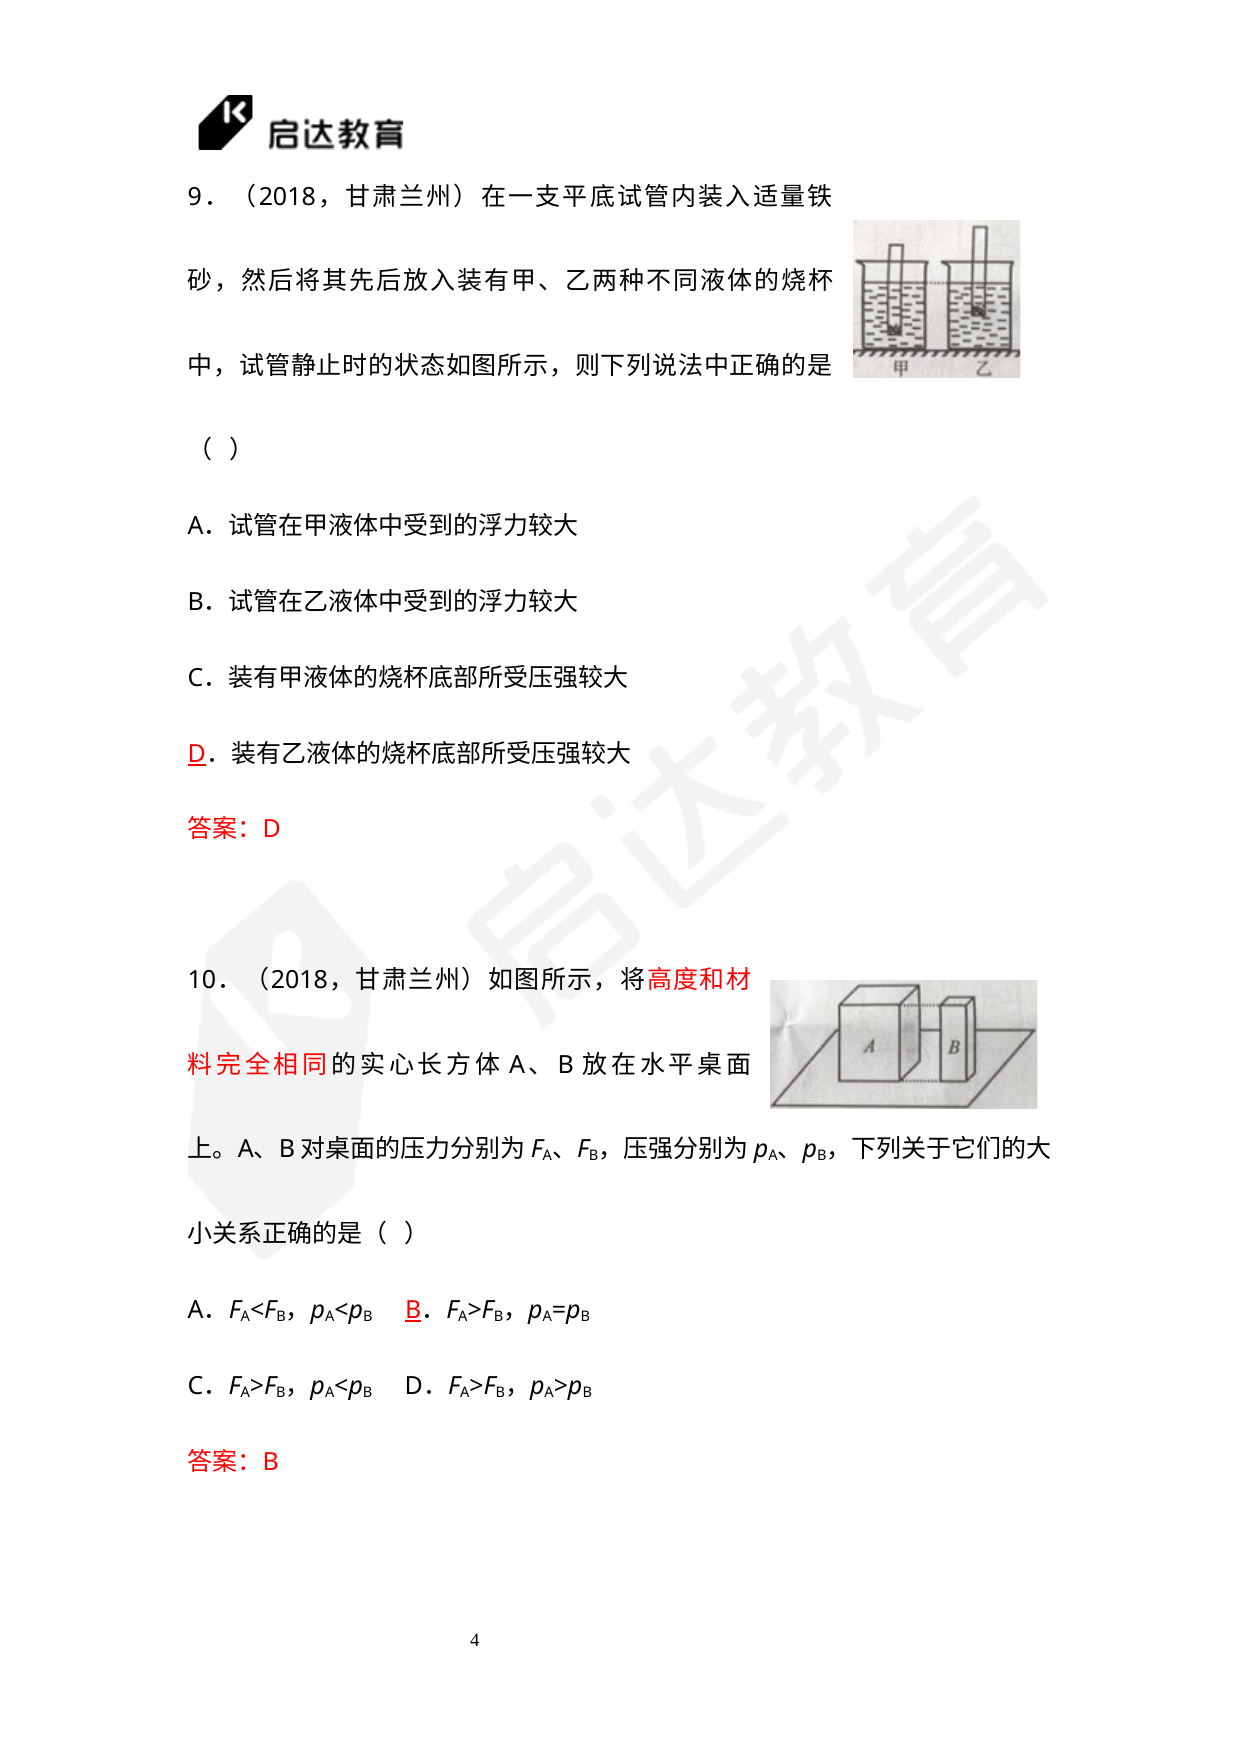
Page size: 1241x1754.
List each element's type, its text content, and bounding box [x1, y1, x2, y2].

picture [768, 980, 1037, 1108]
text A．试管在甲液体中受到的浮力较大 [187, 491, 1053, 556]
text 9．（2018，甘肃兰州）在一支平底试管内装入适量铁砂，然后将其先后放入装有甲、乙两种不同液体的烧杯中，试管静止时的状态如图所示，则下列说法中正确的是（ ） [187, 162, 1053, 480]
text B．试管在乙液体中受到的浮力较大 [187, 567, 1053, 632]
text 答案：D [187, 794, 1053, 859]
text 答案：B [187, 1427, 1053, 1492]
picture [198, 95, 404, 150]
text A．FA<FB，pA<pB B．FA>FB，pA=pB [187, 1275, 1053, 1340]
text 10．（2018，甘肃兰州）如图所示，将高度和材料完全相同的实心长方体A、B放在水平桌面上。A、B对桌面的压力分别为FA、FB，压强分别为pA、pB，下列关于它们的大小关系正确的是（ ） [187, 946, 1053, 1264]
text C．装有甲液体的烧杯底部所受压强较大 [187, 643, 1053, 708]
picture [851, 220, 1019, 375]
text C．FA>FB，pA<pB D．FA>FB，pA>pB [187, 1351, 1053, 1416]
text D．装有乙液体的烧杯底部所受压强较大 [187, 719, 1053, 784]
